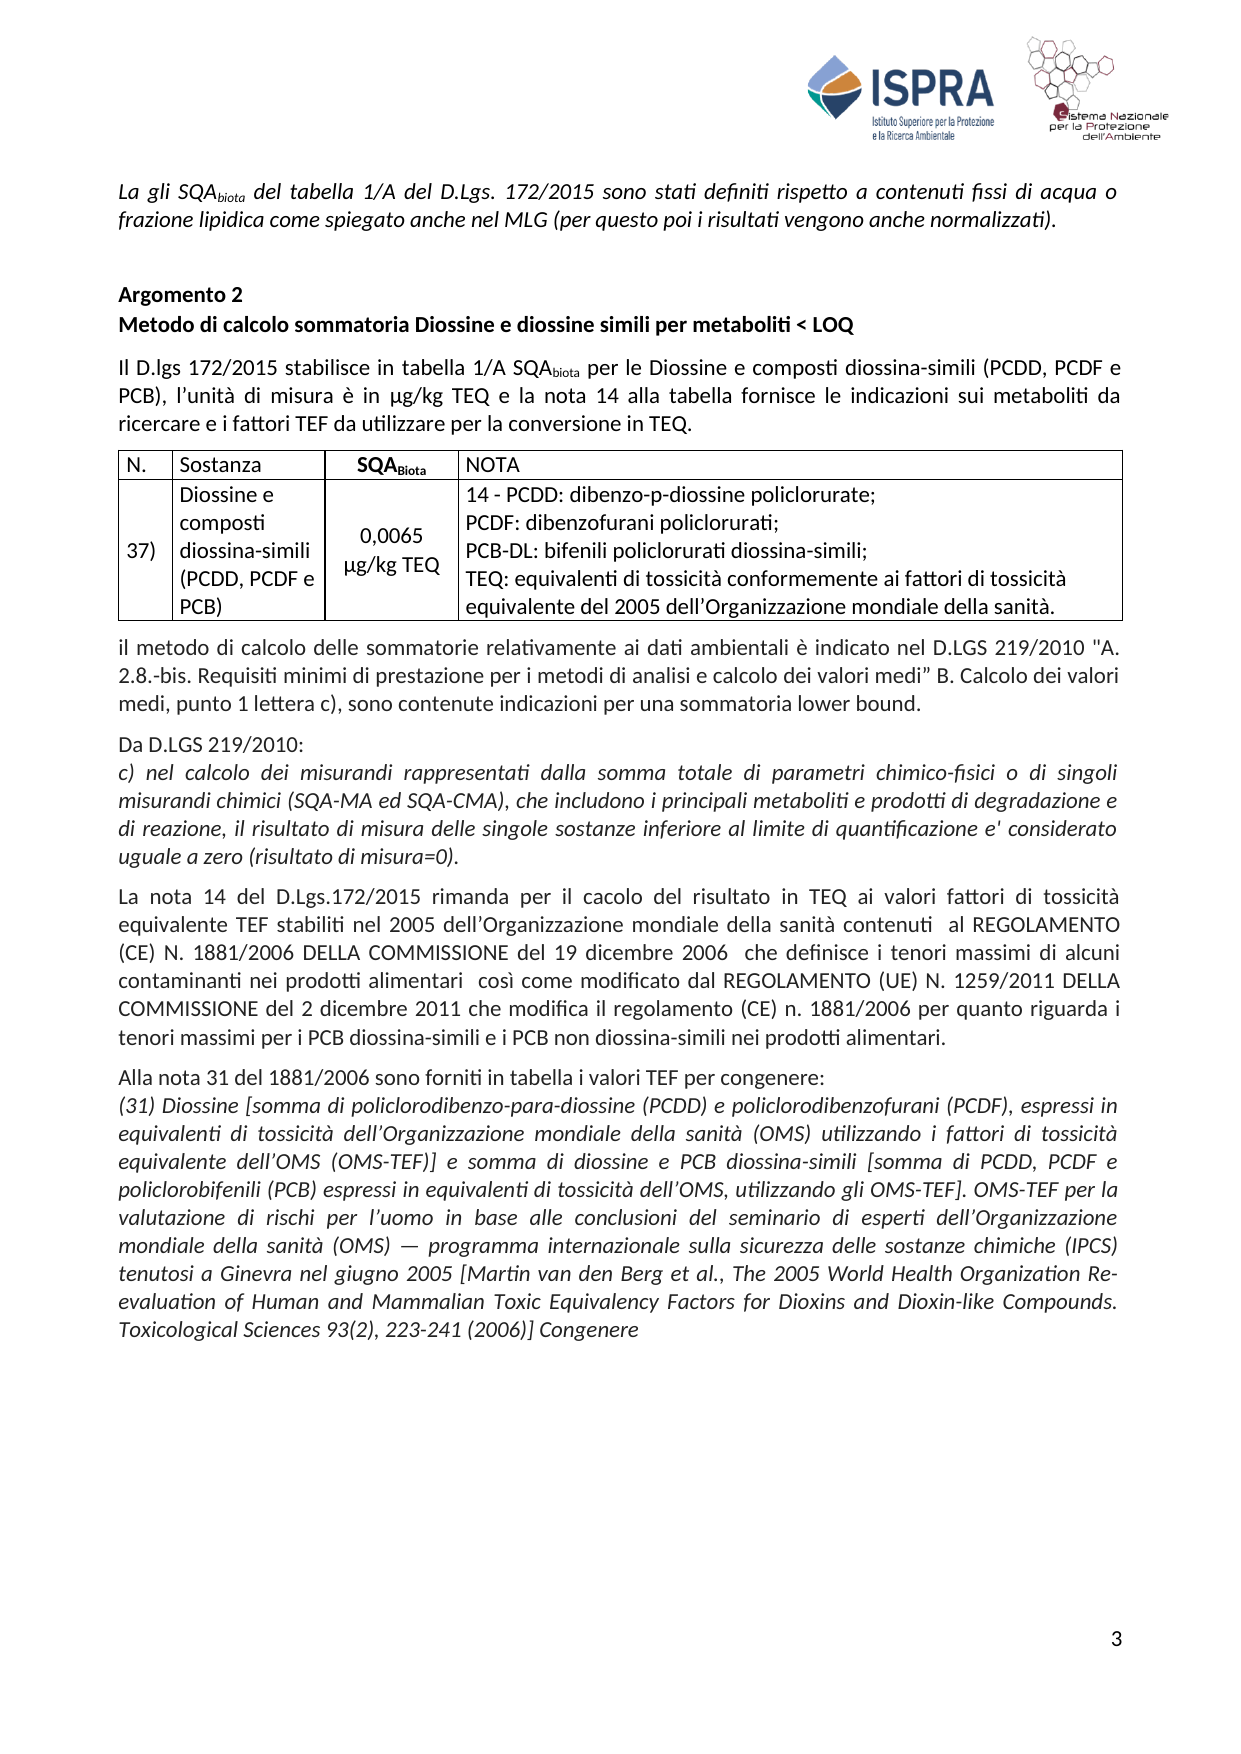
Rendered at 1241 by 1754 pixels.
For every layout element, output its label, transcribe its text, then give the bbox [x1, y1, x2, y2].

text Argomento 2 [118, 280, 1122, 308]
text c) nel calcolo dei misurandi rappresentati dalla somma totale di parametri chimico-fisici o di singoli misurandi chimici (SQA-MA ed SQA-CMA), che includono i principali metaboliti e prodotti di degradazione e di reazione, il risultato di misura delle singole sostanze inferiore al limite di quantificazione e' considerato uguale a zero (risultato di misura=0). [118, 758, 1122, 870]
text Il D.lgs 172/2015 stabilisce in tabella 1/A SQAbiota per le Diossine e composti diossina-simili (PCDD, PCDF e PCB), l’unità di misura è in μg/kg TEQ e la nota 14 alla tabella fornisce le indicazioni sui metaboliti da ricercare e i fattori TEF da utilizzare per la conversione in TEQ. [118, 353, 1122, 437]
text Metodo di calcolo sommatoria Diossine e diossine simili per metaboliti < LOQ [118, 310, 1122, 338]
table_header Sostanza [173, 451, 324, 479]
text La nota 14 del D.Lgs.172/2015 rimanda per il cacolo del risultato in TEQ ai valori fattori di tossicità equivalente TEF stabiliti nel 2005 dell’Organizzazione mondiale della sanità contenuti al REGOLAMENTO (CE) N. 1881/2006 DELLA COMMISSIONE del 19 dicembre 2006 che definisce i tenori massimi di alcuni contaminanti nei prodotti alimentari così come modificato dal REGOLAMENTO (UE) N. 1259/2011 DELLA COMMISSIONE del 2 dicembre 2011 che modifica il regolamento (CE) n. 1881/2006 per quanto riguarda i tenori massimi per i PCB diossina-simili e i PCB non diossina-simili nei prodotti alimentari. [118, 882, 1122, 1051]
table_header NOTA [459, 451, 1122, 479]
table_header SQABiota [326, 451, 458, 479]
table_cell 14 - PCDD: dibenzo-p-diossine policlorurate; PCDF: dibenzofurani policlorurati; PCB-DL: bifenili policlorurati diossina-simili; TEQ: equivalenti di tossicità conformemente ai fattori di tossicità equivalente del 2005 dell’Organizzazione mondiale della sanità. [459, 480, 1122, 620]
text Da D.LGS 219/2010: [118, 730, 1122, 758]
text il metodo di calcolo delle sommatorie relativamente ai dati ambientali è indicato nel D.LGS 219/2010 "A. 2.8.-bis. Requisiti minimi di prestazione per i metodi di analisi e calcolo dei valori medi” B. Calcolo dei valori medi, punto 1 lettera c), sono contenute indicazioni per una sommatoria lower bound. [118, 633, 1122, 717]
picture [807, 36, 1169, 140]
text (31) Diossine [somma di policlorodibenzo-para-diossine (PCDD) e policlorodibenzofurani (PCDF), espressi in equivalenti di tossicità dell’Organizzazione mondiale della sanità (OMS) utilizzando i fattori di tossicità equivalente dell’OMS (OMS-TEF)] e somma di diossine e PCB diossina-simili [somma di PCDD, PCDF e policlorobifenili (PCB) espressi in equivalenti di tossicità dell’OMS, utilizzando gli OMS-TEF]. OMS-TEF per la valutazione di rischi per l’uomo in base alle conclusioni del seminario di esperti dell’Organizzazione mondiale della sanità (OMS) — programma internazionale sulla sicurezza delle sostanze chimiche (IPCS) tenutosi a Ginevra nel giugno 2005 [Martin van den Berg et al., The 2005 World Health Organization Re-evaluation of Human and Mammalian Toxic Equivalency Factors for Dioxins and Dioxin-like Compounds. Toxicological Sciences 93(2), 223-241 (2006)] Congenere [118, 1091, 1122, 1343]
table_cell 37) [119, 480, 172, 620]
text Alla nota 31 del 1881/2006 sono forniti in tabella i valori TEF per congenere: [118, 1063, 1122, 1091]
table_cell 0,0065 μg/kg TEQ [326, 480, 458, 620]
table_header N. [119, 451, 172, 479]
text La gli SQAbiota del tabella 1/A del D.Lgs. 172/2015 sono stati definiti rispetto a contenuti fissi di acqua o frazione lipidica come spiegato anche nel MLG (per questo poi i risultati vengono anche normalizzati). [118, 177, 1122, 233]
table_cell Diossine e composti diossina-simili (PCDD, PCDF e PCB) [173, 480, 324, 620]
